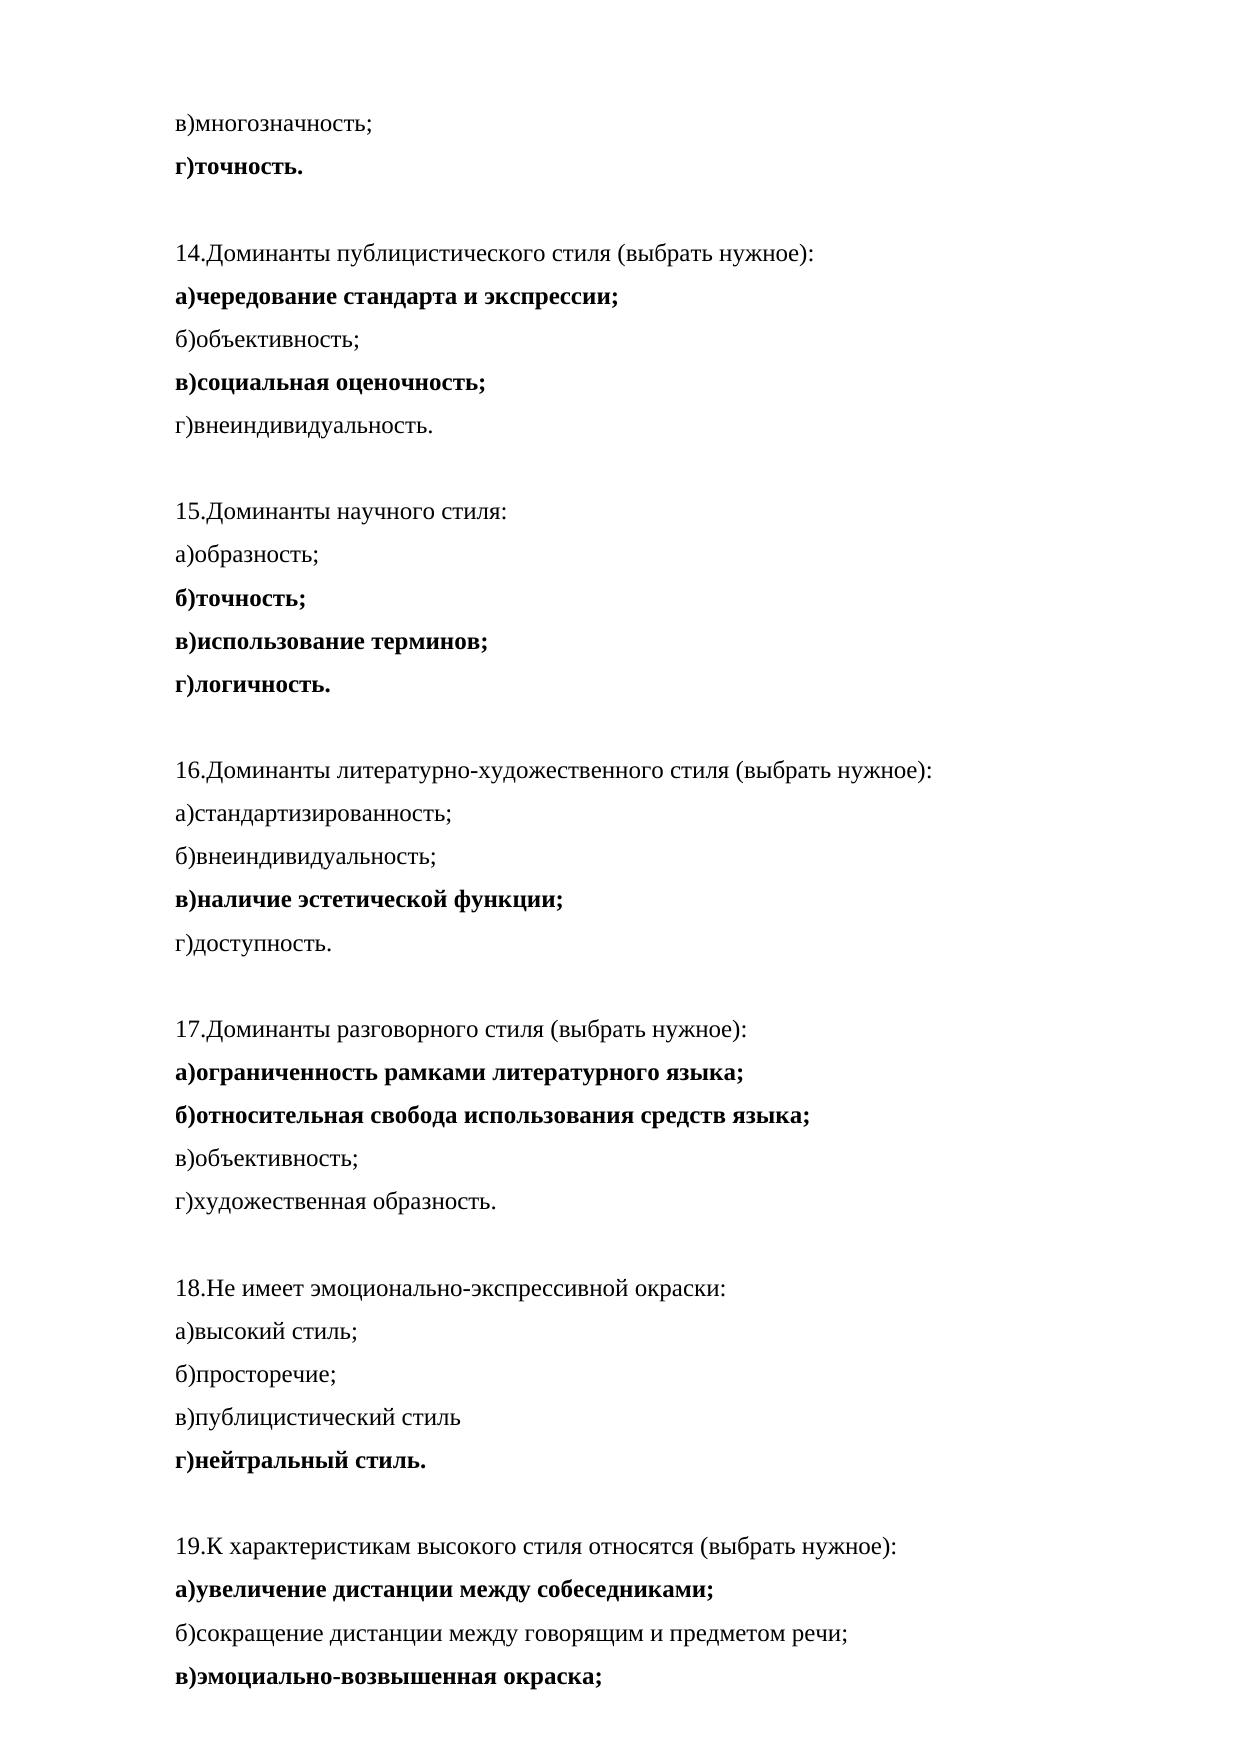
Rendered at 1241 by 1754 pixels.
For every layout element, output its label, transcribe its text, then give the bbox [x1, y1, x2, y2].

title 18.Не имеет эмоционально-экспрессивной окраски: [175, 1273, 1115, 1301]
title г)художественная образность. [175, 1186, 1115, 1215]
title в)использование терминов; [175, 626, 1115, 654]
title б)внеиндивидуальность; [175, 841, 1115, 870]
title а)высокий стиль; [175, 1316, 1115, 1344]
title в)эмоциально-возвышенная окраска; [175, 1661, 1115, 1689]
title а)чередование стандарта и экспрессии; [175, 281, 1115, 309]
title б)объективность; [175, 324, 1115, 353]
title б)относительная свобода использования средств языка; [175, 1100, 1115, 1129]
title г)внеиндивидуальность. [175, 410, 1115, 439]
title 17.Доминанты разговорного стиля (выбрать нужное): [175, 1014, 1115, 1043]
title в)публицистический стиль [175, 1402, 1115, 1431]
title в)многозначность; [175, 108, 1115, 137]
title г)логичность. [175, 669, 1115, 698]
title г)точность. [175, 151, 1115, 180]
title а)увеличение дистанции между собеседниками; [175, 1574, 1115, 1603]
title г)доступность. [175, 928, 1115, 956]
title а)стандартизированность; [175, 798, 1115, 827]
title в)социальная оценочность; [175, 367, 1115, 396]
title в)наличие эстетической функции; [175, 884, 1115, 913]
title а)образность; [175, 539, 1115, 568]
title г)нейтральный стиль. [175, 1445, 1115, 1474]
title 19.К характеристикам высокого стиля относятся (выбрать нужное): [175, 1531, 1115, 1560]
title в)объективность; [175, 1143, 1115, 1172]
title б)сокращение дистанции между говорящим и предметом речи; [175, 1618, 1115, 1646]
title б)точность; [175, 583, 1115, 611]
title а)ограниченность рамками литературного языка; [175, 1057, 1115, 1086]
title 16.Доминанты литературно-художественного стиля (выбрать нужное): [175, 755, 1115, 784]
title 15.Доминанты научного стиля: [175, 496, 1115, 525]
title 14.Доминанты публицистического стиля (выбрать нужное): [175, 238, 1115, 266]
title б)просторечие; [175, 1359, 1115, 1388]
